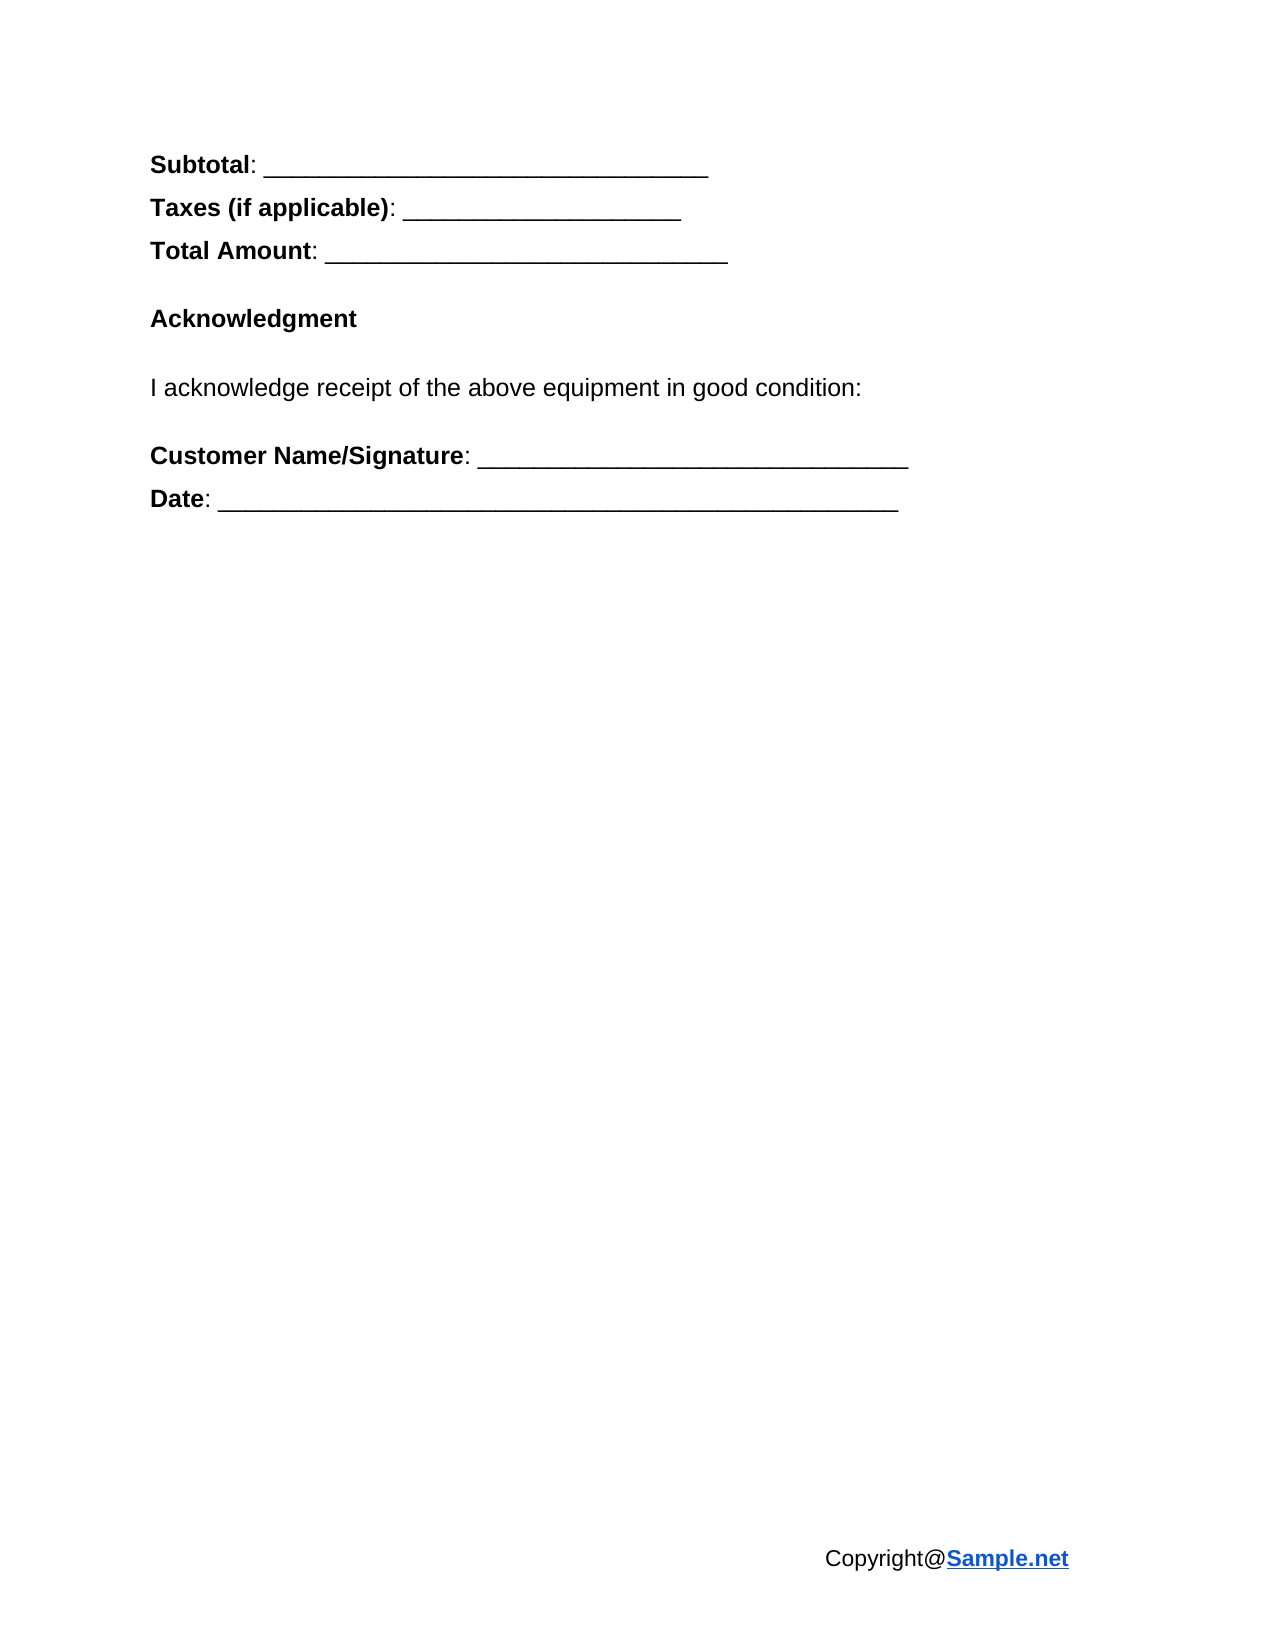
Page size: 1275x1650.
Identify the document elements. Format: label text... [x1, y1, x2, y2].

text Subtotal: ________________________________ Taxes (if applicable): ____________________ Total Amount: _____________________________ [150, 150, 1125, 265]
subtitle Acknowledgment [150, 304, 1125, 333]
text I acknowledge receipt of the above equipment in good condition: [150, 372, 1125, 401]
text Customer Name/Signature: _______________________________ Date: _________________________________________________ [150, 441, 1125, 512]
